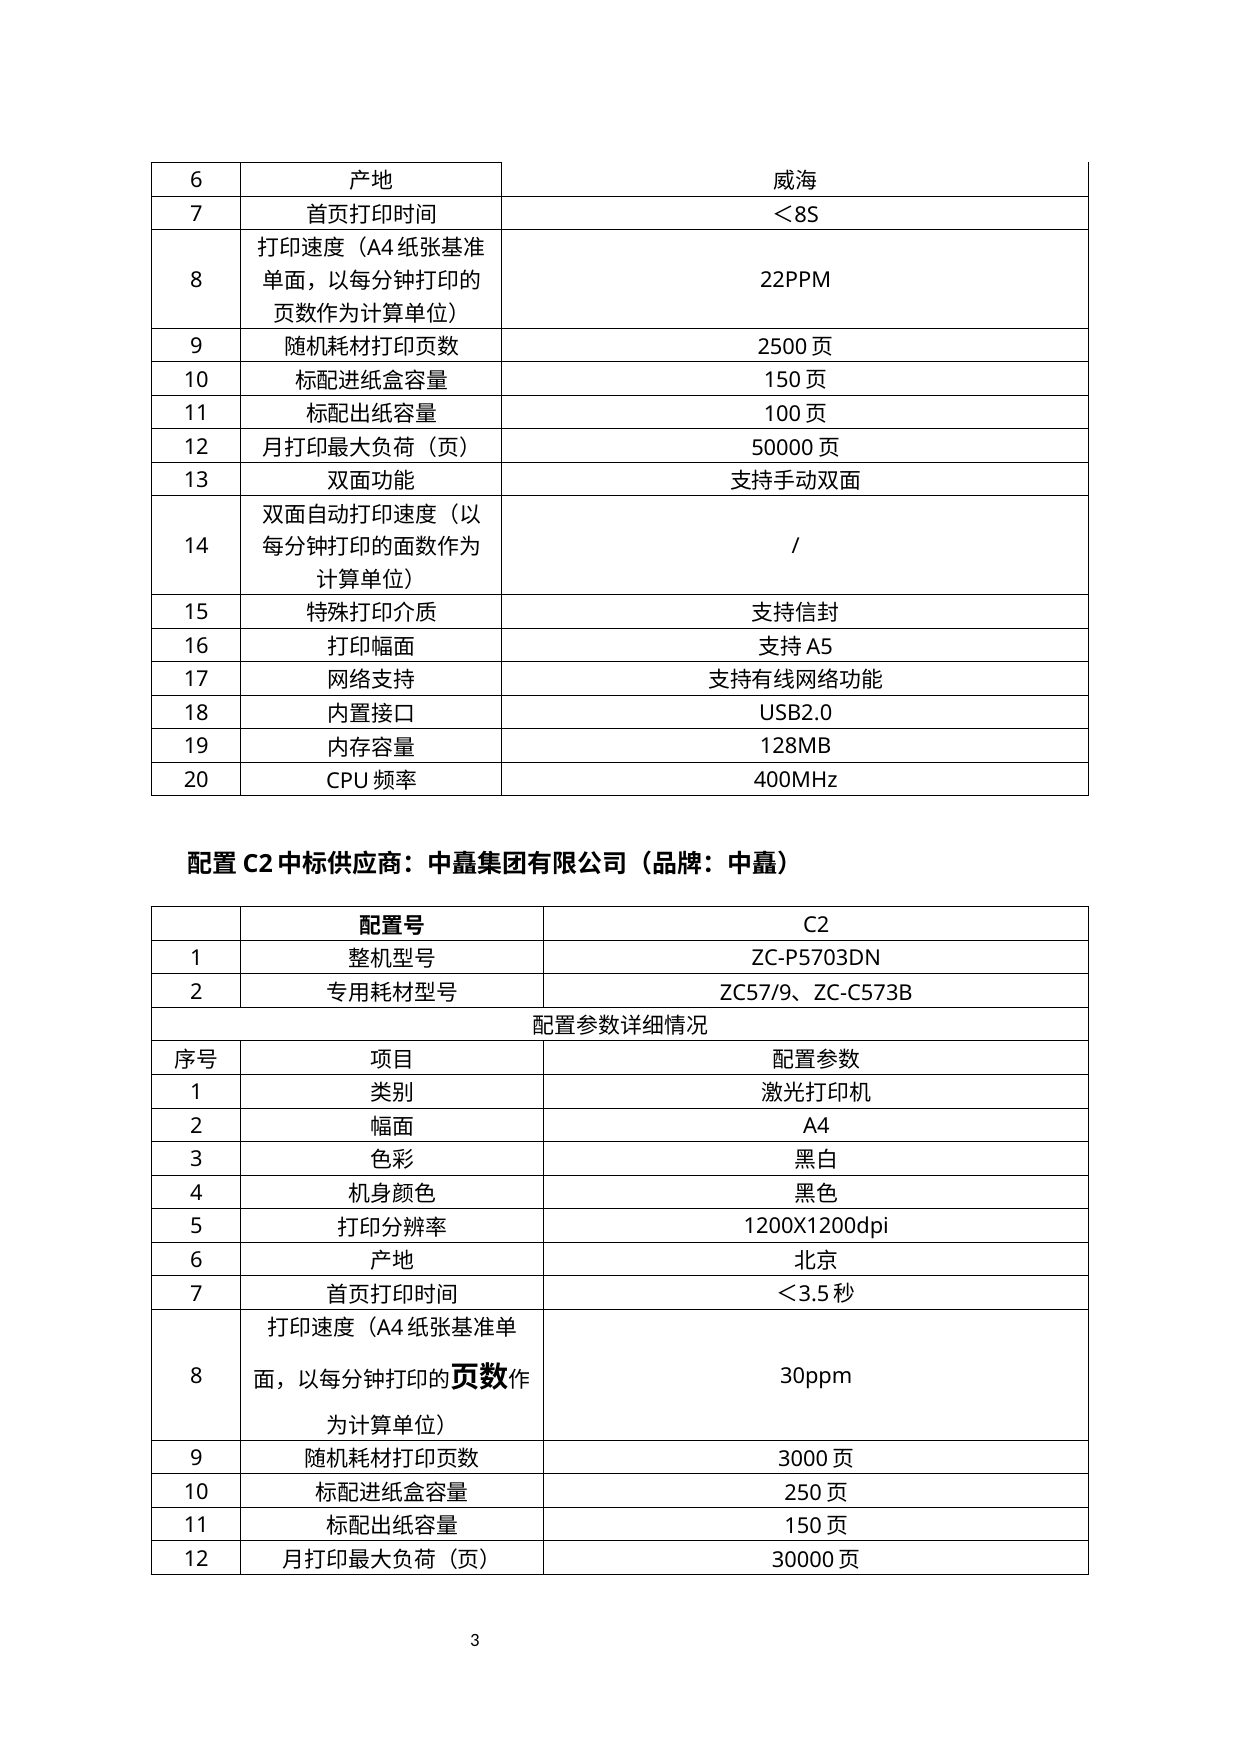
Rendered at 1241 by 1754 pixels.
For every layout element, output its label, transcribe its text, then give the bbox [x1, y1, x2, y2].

table_cell 150页 [544, 1508, 1088, 1540]
table_cell 首页打印时间 [241, 197, 501, 229]
table_cell 6 [152, 163, 240, 196]
table_cell 黑色 [544, 1176, 1088, 1208]
table_cell 黑白 [544, 1142, 1088, 1174]
table_header 配置号 [241, 907, 543, 940]
table_cell ZC57/9、ZC-C573B [544, 974, 1088, 1007]
table_cell 7 [152, 197, 240, 229]
table_cell 支持手动双面 [502, 463, 1088, 495]
table_cell 10 [152, 362, 240, 395]
table_cell 14 [152, 496, 240, 594]
table_cell 内存容量 [241, 729, 501, 762]
table_cell 1 [152, 941, 240, 973]
table_cell 支持A5 [502, 629, 1088, 661]
table_cell 400MHz [502, 763, 1088, 795]
table_cell ＜3.5秒 [544, 1276, 1088, 1309]
table_cell 支持信封 [502, 595, 1088, 627]
table_cell 1 [152, 1075, 240, 1107]
table_cell 支持有线网络功能 [502, 662, 1088, 694]
table_cell 3 [152, 1142, 240, 1174]
table_cell 配置参数详细情况 [152, 1008, 1088, 1040]
table_cell 专用耗材型号 [241, 974, 543, 1007]
table_cell ＜8S [502, 197, 1088, 229]
table_cell CPU频率 [241, 763, 501, 795]
table_cell 激光打印机 [544, 1075, 1088, 1107]
table_cell 2 [152, 974, 240, 1007]
table_cell 9 [152, 329, 240, 361]
table_cell 16 [152, 629, 240, 661]
table_cell 30ppm [544, 1310, 1088, 1440]
table_cell 打印速度（A4纸张基准单面，以每分钟打印的页数作为计算单位） [241, 230, 501, 328]
table_cell 产地 [241, 1243, 543, 1275]
table_cell 1200X1200dpi [544, 1209, 1088, 1242]
table_cell 8 [152, 1310, 240, 1440]
table_cell 7 [152, 1276, 240, 1309]
table_cell 标配进纸盒容量 [241, 1474, 543, 1507]
text 配置C2中标供应商：中矗集团有限公司（品牌：中矗） [187, 829, 1053, 894]
table_cell 特殊打印介质 [241, 595, 501, 627]
table_cell 打印速度（A4纸张基准单面，以每分钟打印的页数作为计算单位） [241, 1310, 543, 1440]
table_cell 5 [152, 1209, 240, 1242]
table_cell 6 [152, 1243, 240, 1275]
table_cell 配置参数 [544, 1041, 1088, 1074]
table_cell 20 [152, 763, 240, 795]
table_cell 随机耗材打印页数 [241, 329, 501, 361]
table_cell 整机型号 [241, 941, 543, 973]
table_cell 13 [152, 463, 240, 495]
table_cell 8 [152, 230, 240, 328]
table_cell ZC-P5703DN [544, 941, 1088, 973]
table_cell 类别 [241, 1075, 543, 1107]
table_cell 18 [152, 696, 240, 728]
table_cell 128MB [502, 729, 1088, 762]
table_cell 打印幅面 [241, 629, 501, 661]
table_cell 随机耗材打印页数 [241, 1441, 543, 1473]
table_cell 月打印最大负荷（页） [241, 1541, 543, 1574]
table_cell USB2.0 [502, 696, 1088, 728]
table_cell 色彩 [241, 1142, 543, 1174]
table_cell 30000页 [544, 1541, 1088, 1574]
table_cell 北京 [544, 1243, 1088, 1275]
table_cell 12 [152, 429, 240, 462]
table_cell 标配进纸盒容量 [241, 362, 501, 395]
table_cell 10 [152, 1474, 240, 1507]
table_cell 3000页 [544, 1441, 1088, 1473]
table_cell 2 [152, 1109, 240, 1141]
table_cell 150页 [502, 362, 1088, 395]
table_cell 标配出纸容量 [241, 396, 501, 428]
table_cell 19 [152, 729, 240, 762]
table_cell 22PPM [502, 230, 1088, 328]
table_cell 2500页 [502, 329, 1088, 361]
table_cell 50000页 [502, 429, 1088, 462]
table_cell 4 [152, 1176, 240, 1208]
table_cell 11 [152, 1508, 240, 1540]
table_cell 项目 [241, 1041, 543, 1074]
table_cell 双面自动打印速度（以每分钟打印的面数作为计算单位） [241, 496, 501, 594]
table_cell 首页打印时间 [241, 1276, 543, 1309]
table_cell 威海 [502, 162, 1088, 196]
table_cell 17 [152, 662, 240, 694]
table_cell / [502, 496, 1088, 594]
table_cell 内置接口 [241, 696, 501, 728]
table_cell 月打印最大负荷（页） [241, 429, 501, 462]
table_header [152, 907, 240, 940]
table_cell 网络支持 [241, 662, 501, 694]
table_header C2 [544, 907, 1088, 940]
table_cell 产地 [241, 163, 501, 196]
table_cell 幅面 [241, 1109, 543, 1141]
table_cell 序号 [152, 1041, 240, 1074]
table_cell 机身颜色 [241, 1176, 543, 1208]
table_cell 15 [152, 595, 240, 627]
table_cell 打印分辨率 [241, 1209, 543, 1242]
table_cell 双面功能 [241, 463, 501, 495]
table_cell 12 [152, 1541, 240, 1574]
table_cell 标配出纸容量 [241, 1508, 543, 1540]
table_cell 250页 [544, 1474, 1088, 1507]
table_cell 11 [152, 396, 240, 428]
table_cell A4 [544, 1109, 1088, 1141]
table_cell 9 [152, 1441, 240, 1473]
table_cell 100页 [502, 396, 1088, 428]
